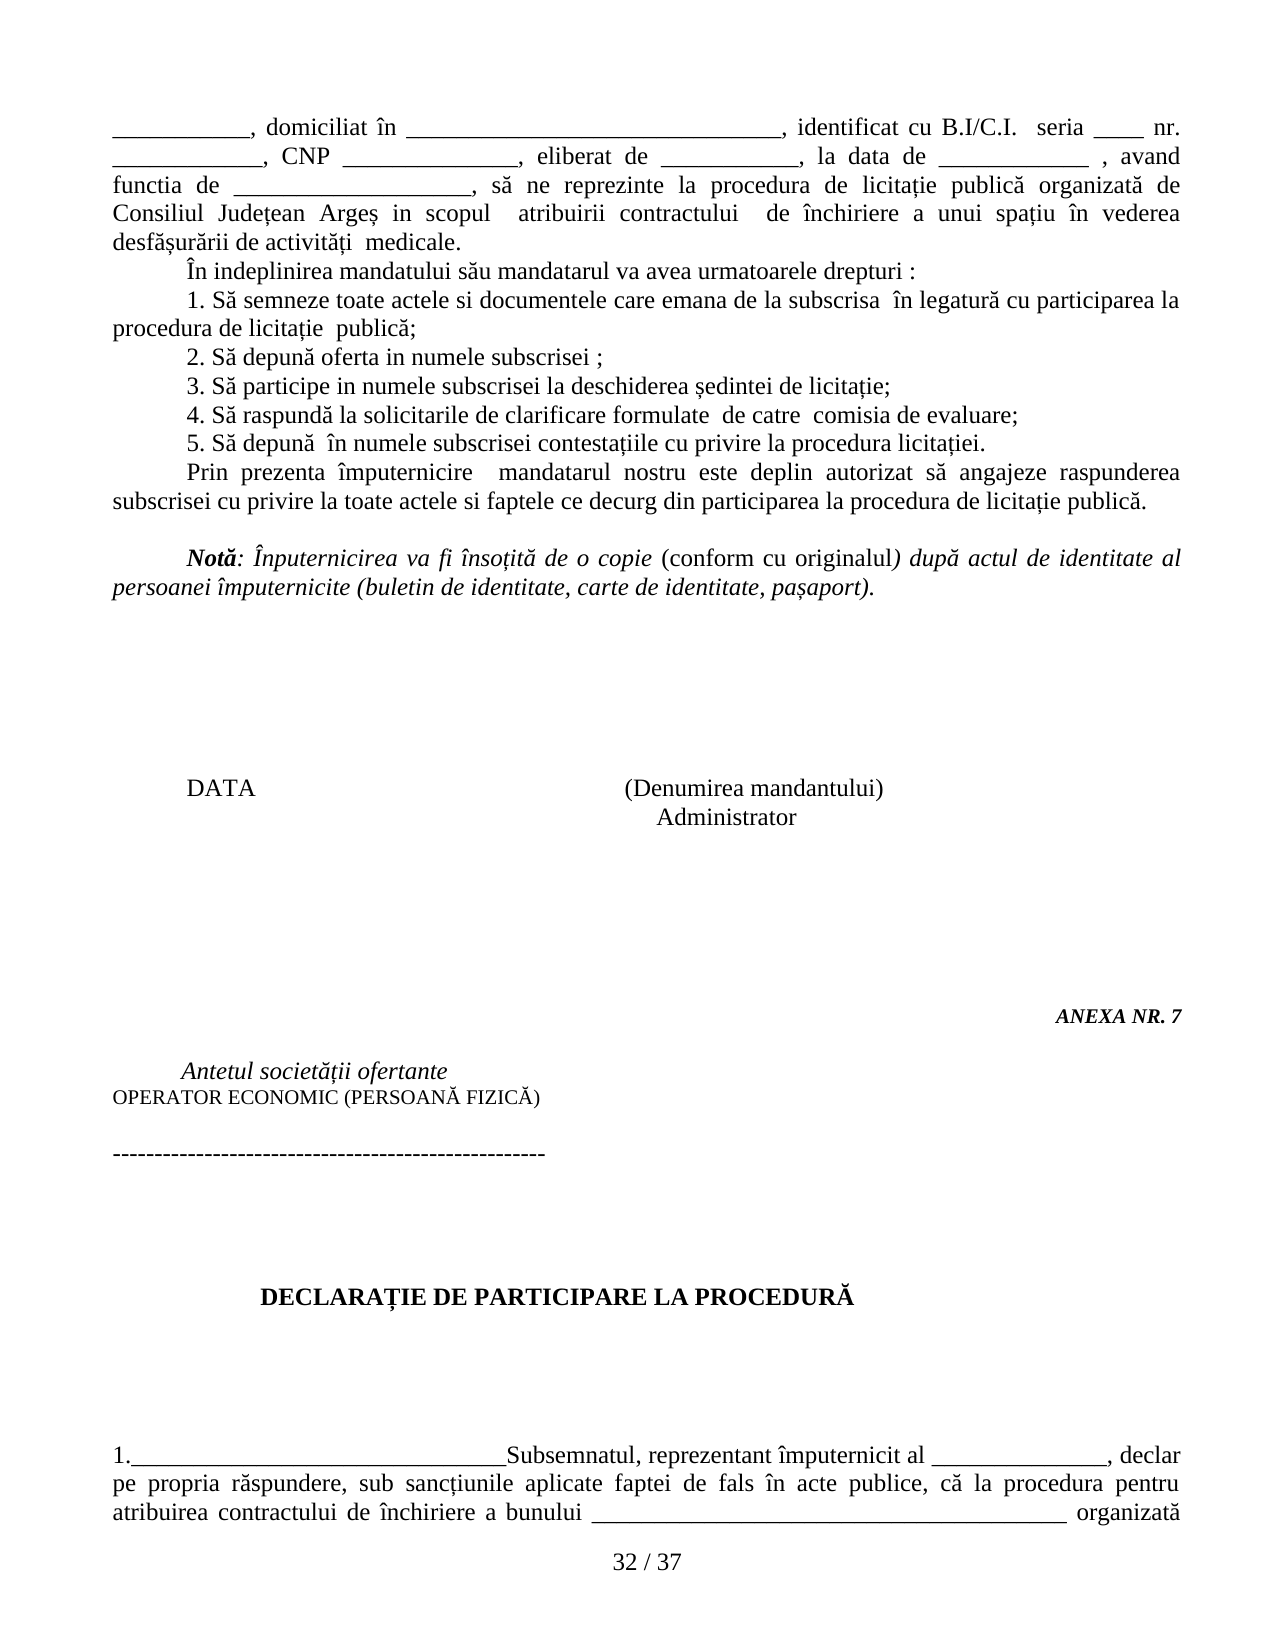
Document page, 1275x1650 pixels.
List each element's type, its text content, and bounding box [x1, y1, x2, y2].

text ANEXA NR. 7 [112, 1003, 1181, 1028]
text DATA (Denumirea mandantului) [112, 773, 1181, 802]
text 1. Să semneze toate actele si documentele care emana de la subscrisa în legatură cu participarea la procedura de licitație publică; [112, 285, 1181, 342]
text 4. Să raspundă la solicitarile de clarificare formulate de catre comisia de evaluare; [112, 400, 1181, 428]
text DECLARAȚIE DE PARTICIPARE LA PROCEDURĂ [112, 1282, 1181, 1310]
text Notă: Înputernicirea va fi însoțită de o copie (conform cu originalul) după actul de identitate al persoanei împuternicite (buletin de identitate, carte de identitate, pașaport). [112, 543, 1181, 601]
text 5. Să depună în numele subscrisei contestațiile cu privire la procedura licitației. [112, 428, 1181, 457]
text 3. Să participe in numele subscrisei la deschiderea ședintei de licitație; [112, 371, 1181, 400]
text OPERATOR ECONOMIC (PERSOANĂ FIZICĂ) [112, 1085, 1181, 1109]
text În indeplinirea mandatului său mandatarul va avea urmatoarele drepturi : [112, 256, 1181, 285]
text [112, 1440, 1181, 1526]
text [112, 112, 1181, 256]
text Antetul societății ofertante [112, 1056, 1181, 1085]
text 2. Să depună oferta in numele subscrisei ; [112, 342, 1181, 371]
text Administrator [112, 802, 1181, 831]
text Prin prezenta împuternicire mandatarul nostru este deplin autorizat să angajeze raspunderea subscrisei cu privire la toate actele si faptele ce decurg din participarea la procedura de licitație publică. [112, 457, 1181, 515]
text ---------------------------------------------------- [112, 1138, 1181, 1167]
